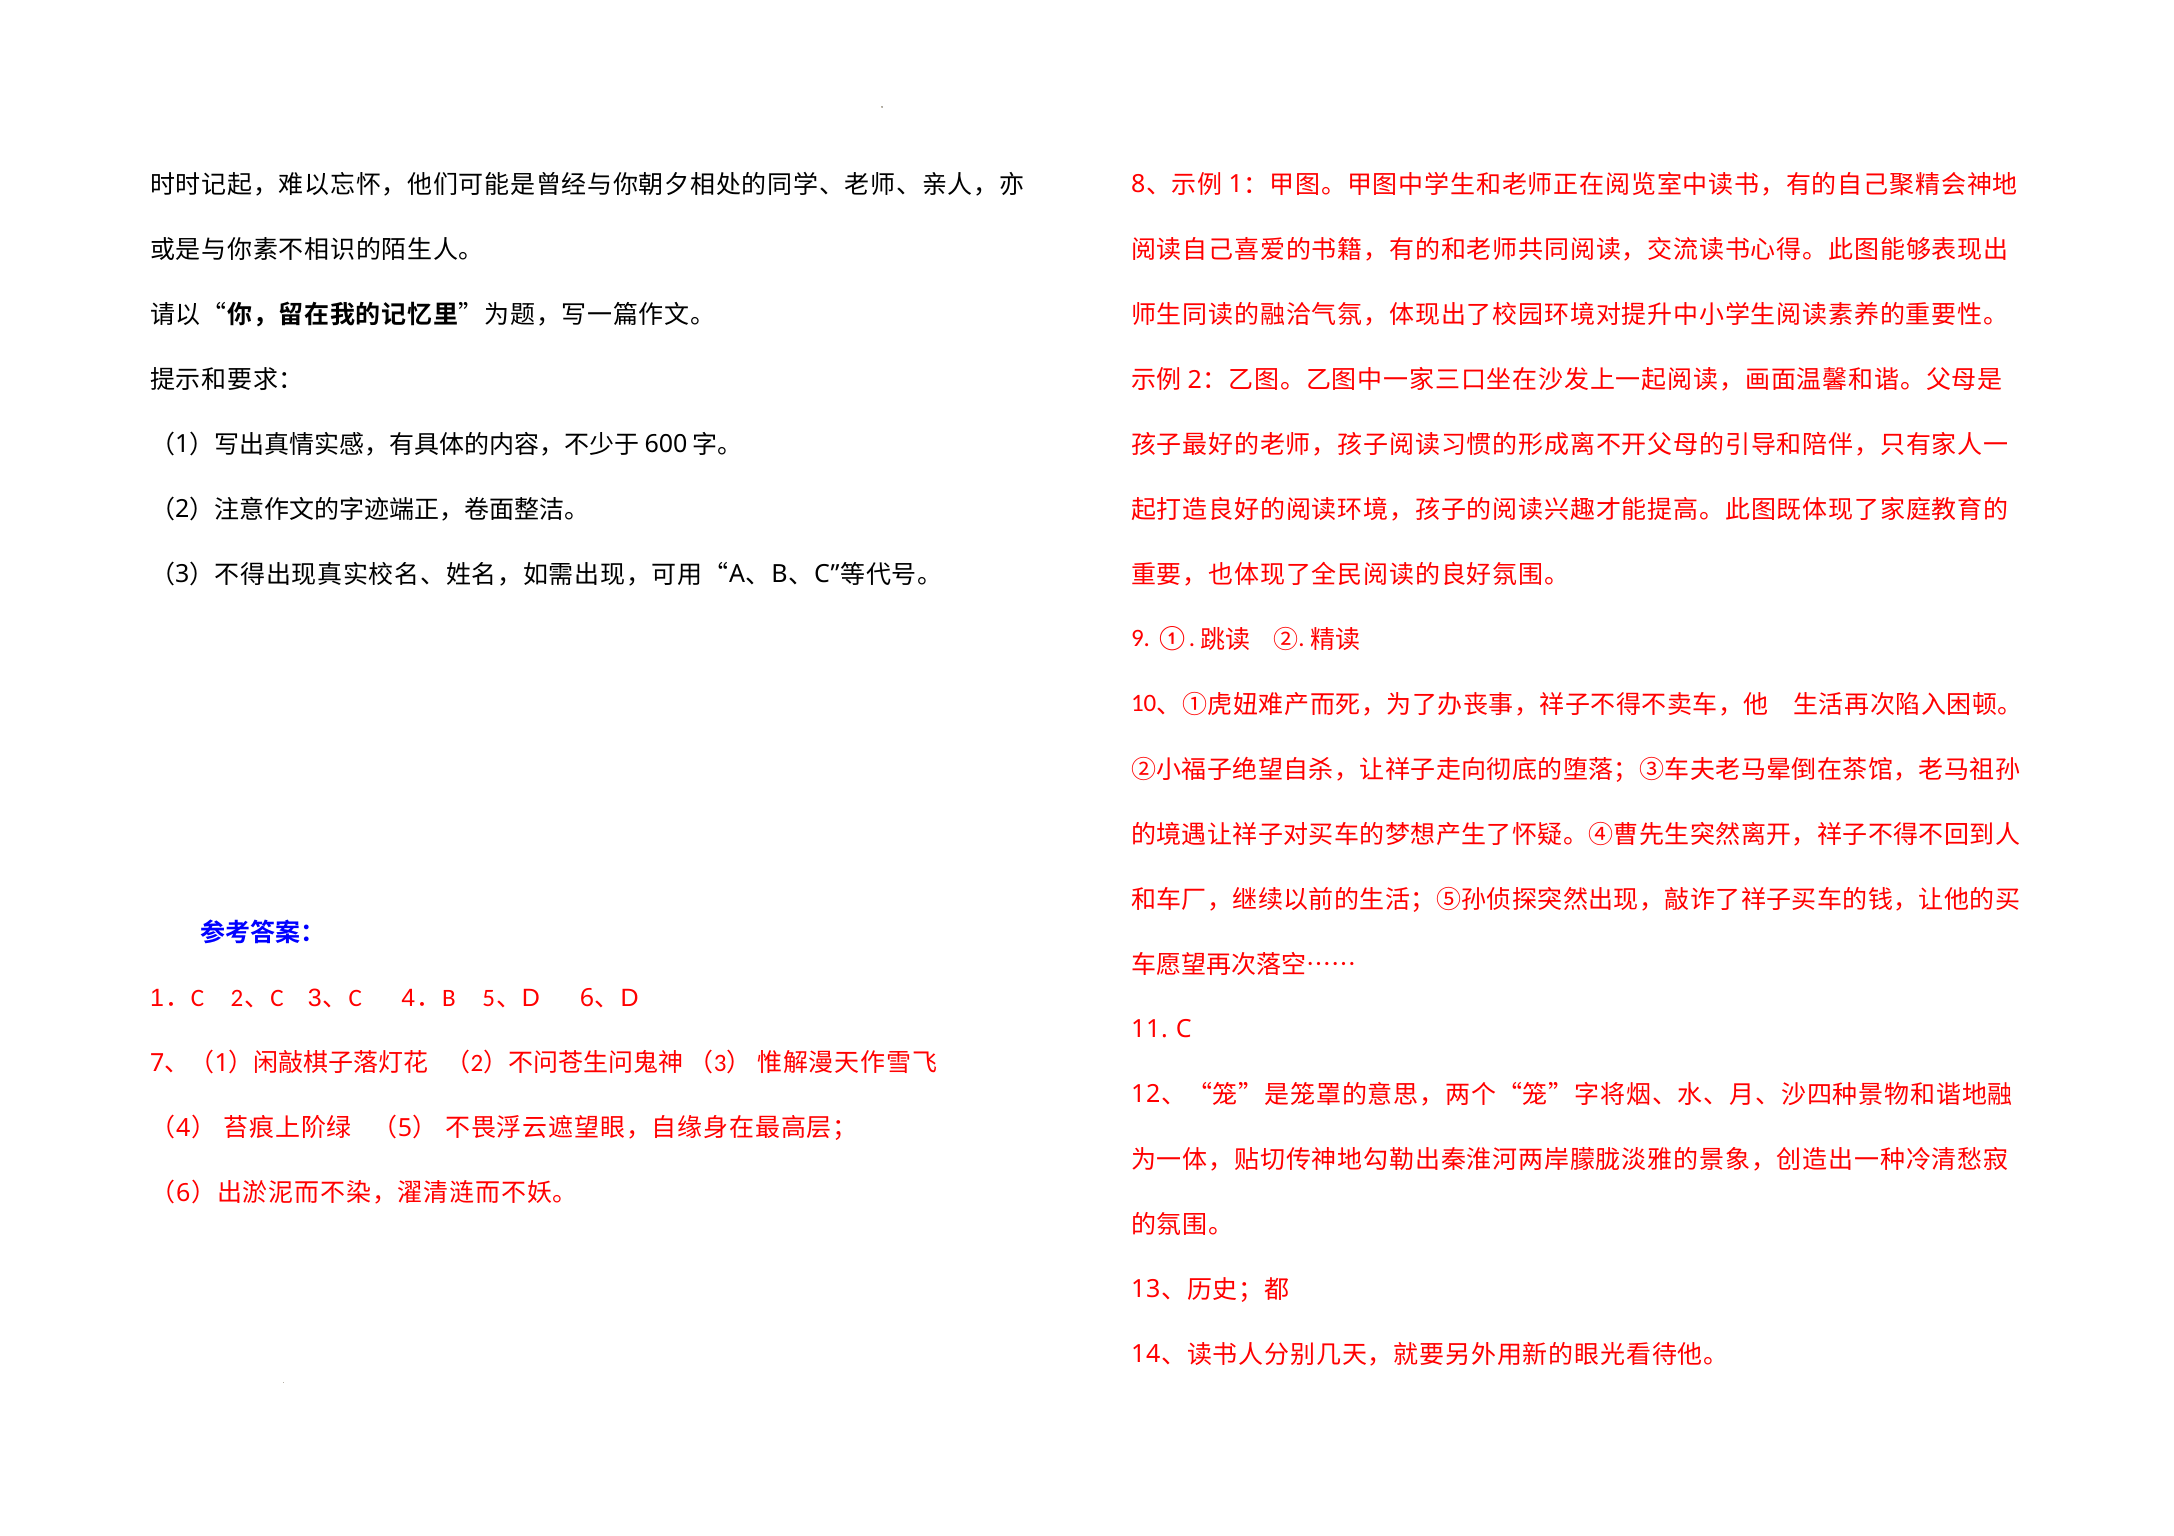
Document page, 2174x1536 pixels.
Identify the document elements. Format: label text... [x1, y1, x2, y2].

text （3）不得出现真实校名、姓名，如需出现，可用“A、B、C”等代号。 [150, 540, 1042, 605]
text （2）注意作文的字迹端正，卷面整洁。 [150, 475, 1042, 540]
text 10、①虎妞难产而死，为了办丧事，祥子不得不卖车，他生活再次陷入困顿。②小福子绝望自杀，让祥子走向彻底的堕落；③车夫老马晕倒在茶馆，老马祖孙的境遇让祥子对买车的梦想产生了怀疑。④曹先生突然离开，祥子不得不回到人和车厂，继续以前的生活；⑤孙侦探突然出现，敲诈了祥子买车的钱，让他的买车愿望再次落空…… [1131, 670, 2023, 995]
text 8、示例1：甲图。甲图中学生和老师正在阅览室中读书，有的自己聚精会神地阅读自己喜爱的书籍，有的和老师共同阅读，交流读书心得。此图能够表现出师生同读的融洽气氛，体现出了校园环境对提升中小学生阅读素养的重要性。 [1131, 150, 2023, 345]
text 提示和要求： [150, 345, 1042, 410]
text 13、历史；都 [1131, 1255, 2023, 1320]
text （1）写出真情实感，有具体的内容，不少于600字。 [150, 410, 1042, 475]
text 9. ①. 跳读 ②. 精读 [1131, 605, 2023, 670]
text 藤野先生黑瘦的面貌、抑扬顿挫的话语深深地印在学生鲁迅的记忆里，母亲勤劳的一生深深地印在儿子朱德的记忆里……同学们，生活中总有一些人让你时时记起，难以忘怀，他们可能是曾经与你朝夕相处的同学、老师、亲人，亦或是与你素不相识的陌生人。 [150, 150, 1042, 280]
text 请以“你，留在我的记忆里”为题，写一篇作文。 [150, 280, 1042, 345]
text 11. C [1131, 995, 2023, 1060]
text 1．C 2、C 3、C 4．B 5、D 6、D [150, 963, 1042, 1028]
text 7、（1）闲敲棋子落灯花 （2）不问苍生问鬼神 （3） 惟解漫天作雪飞 [150, 1028, 1042, 1093]
text 参考答案： [150, 898, 1042, 963]
text （6）出淤泥而不染，濯清涟而不妖。 [150, 1158, 1042, 1223]
text （4） 苔痕上阶绿 （5） 不畏浮云遮望眼，自缘身在最高层； [150, 1093, 1042, 1158]
text 示例2：乙图。乙图中一家三口坐在沙发上一起阅读，画面温馨和谐。父母是孩子最好的老师，孩子阅读习惯的形成离不开父母的引导和陪伴，只有家人一起打造良好的阅读环境，孩子的阅读兴趣才能提高。此图既体现了家庭教育的重要，也体现了全民阅读的良好氛围。 [1131, 345, 2023, 605]
text 12、“笼”是笼罩的意思，两个“笼”字将烟、水、月、沙四种景物和谐地融为一体，贴切传神地勾勒出秦淮河两岸朦胧淡雅的景象，创造出一种冷清愁寂的氛围。 [1131, 1060, 2023, 1255]
text 14、读书人分别几天，就要另外用新的眼光看待他。 [1131, 1320, 2023, 1385]
